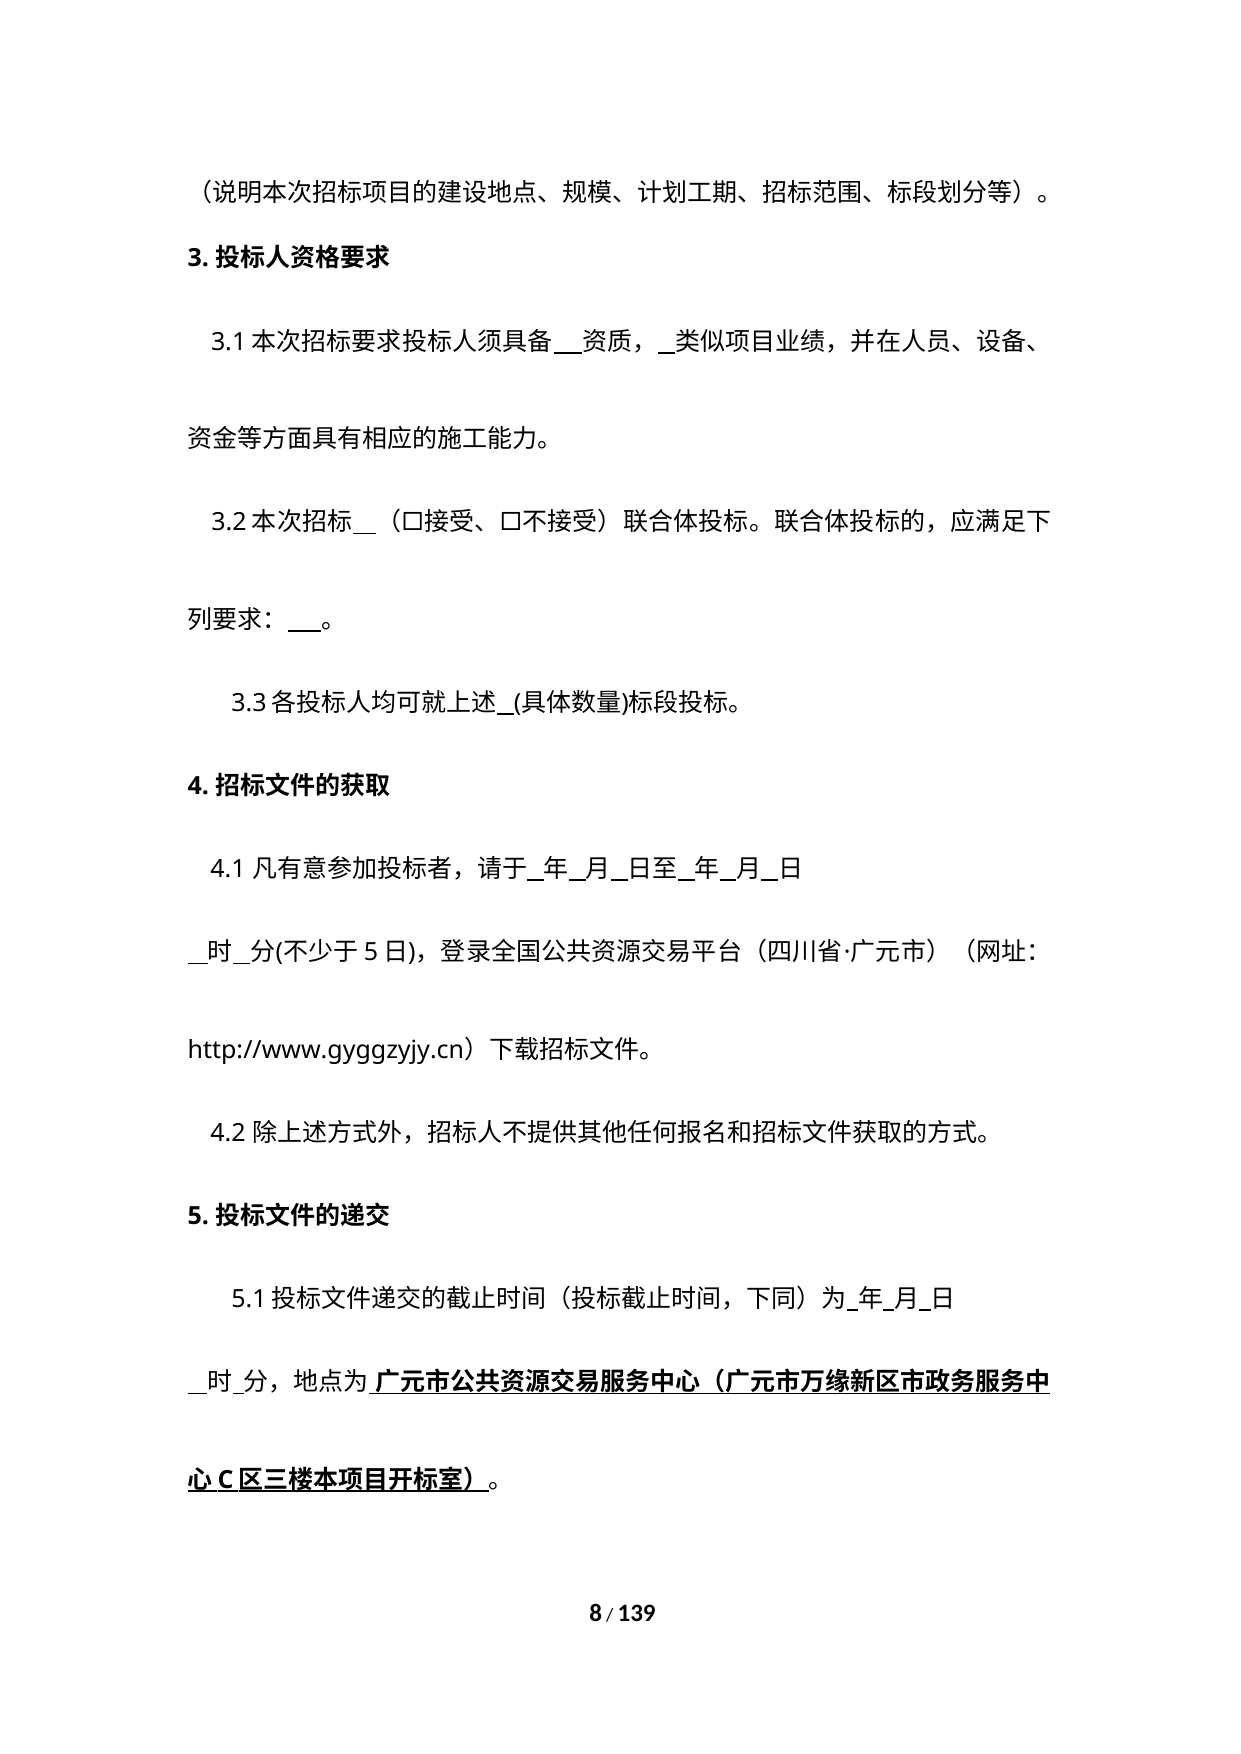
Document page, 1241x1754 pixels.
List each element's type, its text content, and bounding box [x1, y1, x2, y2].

text 3.2本次招标 （接受、不接受）联合体投标。联合体投标的，应满足下列要求： 。 [187, 487, 1053, 650]
text 4. 招标文件的获取 [187, 751, 1053, 816]
text 4.1 凡有意参加投标者，请于 年 月 日至 年 月 日 [187, 834, 1053, 899]
text 3.1本次招标要求投标人须具备 资质， 类似项目业绩，并在人员、设备、资金等方面具有相应的施工能力。 [187, 307, 1053, 469]
text 时 分，地点为 广元市公共资源交易服务中心（广元市万缘新区市政务服务中心C区三楼本项目开标室）。 [187, 1347, 1053, 1510]
text 4.2 除上述方式外，招标人不提供其他任何报名和招标文件获取的方式。 [187, 1098, 1053, 1163]
text （说明本次招标项目的建设地点、规模、计划工期、招标范围、标段划分等）。 [187, 158, 1053, 223]
text 5.1投标文件递交的截止时间（投标截止时间，下同）为 年 月 日 [187, 1264, 1053, 1329]
text 5. 投标文件的递交 [187, 1181, 1053, 1246]
text 3.3各投标人均可就上述 (具体数量)标段投标。 [187, 668, 1053, 733]
text 时 分(不少于5日)，登录全国公共资源交易平台（四川省·广元市）（网址：http://www.gyggzyjy.cn）下载招标文件。 [187, 917, 1053, 1080]
text 3. 投标人资格要求 [187, 223, 1053, 288]
